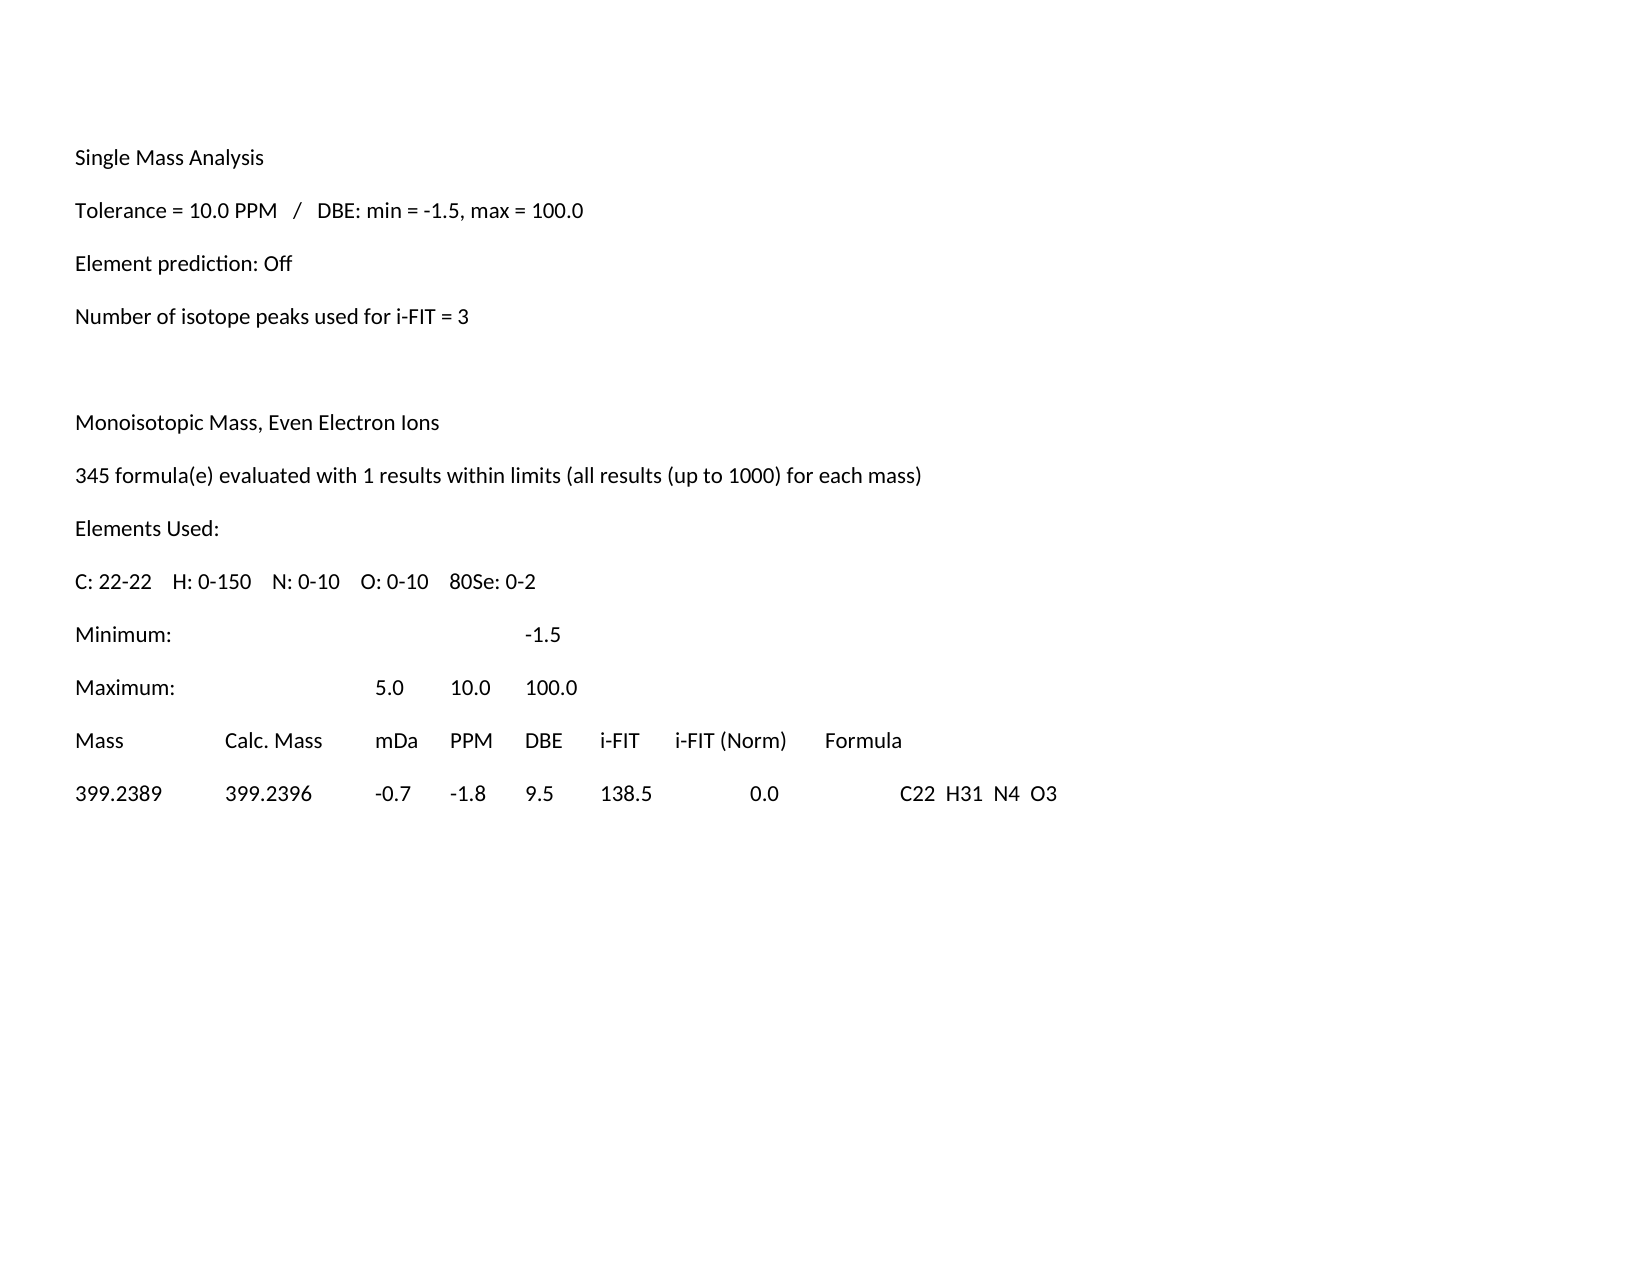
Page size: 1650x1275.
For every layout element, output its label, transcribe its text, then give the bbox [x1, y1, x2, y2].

text Number of isotope peaks used for i-FIT = 3 [75, 302, 1563, 330]
text Elements Used: [75, 514, 1563, 542]
text 345 formula(e) evaluated with 1 results within limits (all results (up to 1000) for each mass) [75, 461, 1563, 489]
text Minimum: -1.5 [75, 620, 1563, 648]
text Maximum: 5.0 10.0 100.0 [75, 673, 1563, 701]
text C: 22-22 H: 0-150 N: 0-10 O: 0-10 80Se: 0-2 [75, 567, 1563, 595]
text Element prediction: Off [75, 249, 1563, 277]
text 399.2389 399.2396 -0.7 -1.8 9.5 138.5 0.0 C22 H31 N4 O3 [75, 779, 1563, 807]
text Monoisotopic Mass, Even Electron Ions [75, 408, 1563, 436]
text Tolerance = 10.0 PPM / DBE: min = -1.5, max = 100.0 [75, 196, 1563, 224]
text Single Mass Analysis [75, 143, 1563, 171]
text Mass Calc. Mass mDa PPM DBE i-FIT i-FIT (Norm) Formula [75, 726, 1563, 754]
